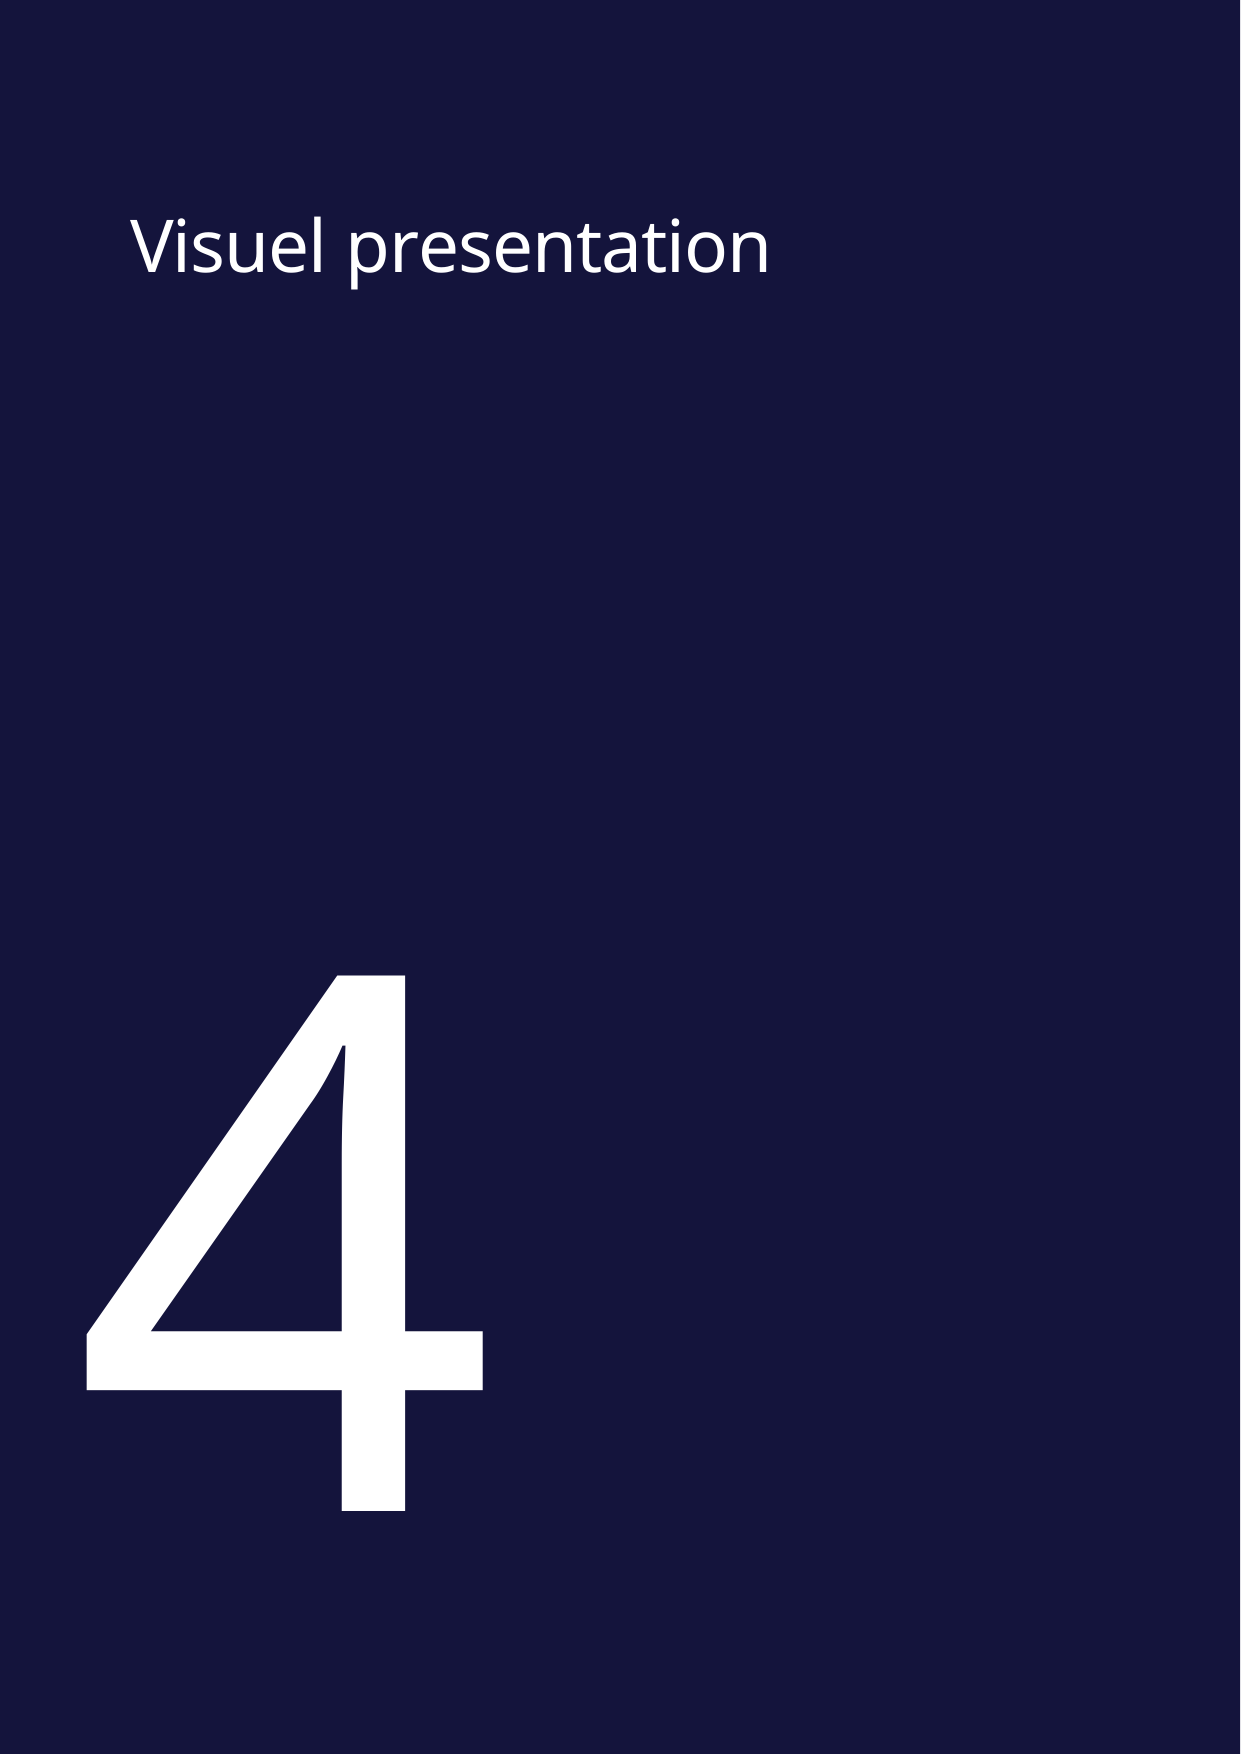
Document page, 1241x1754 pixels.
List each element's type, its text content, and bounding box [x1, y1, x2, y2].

subtitle Visuel presentation [0, 213, 842, 288]
table_header [71, 920, 1087, 1659]
